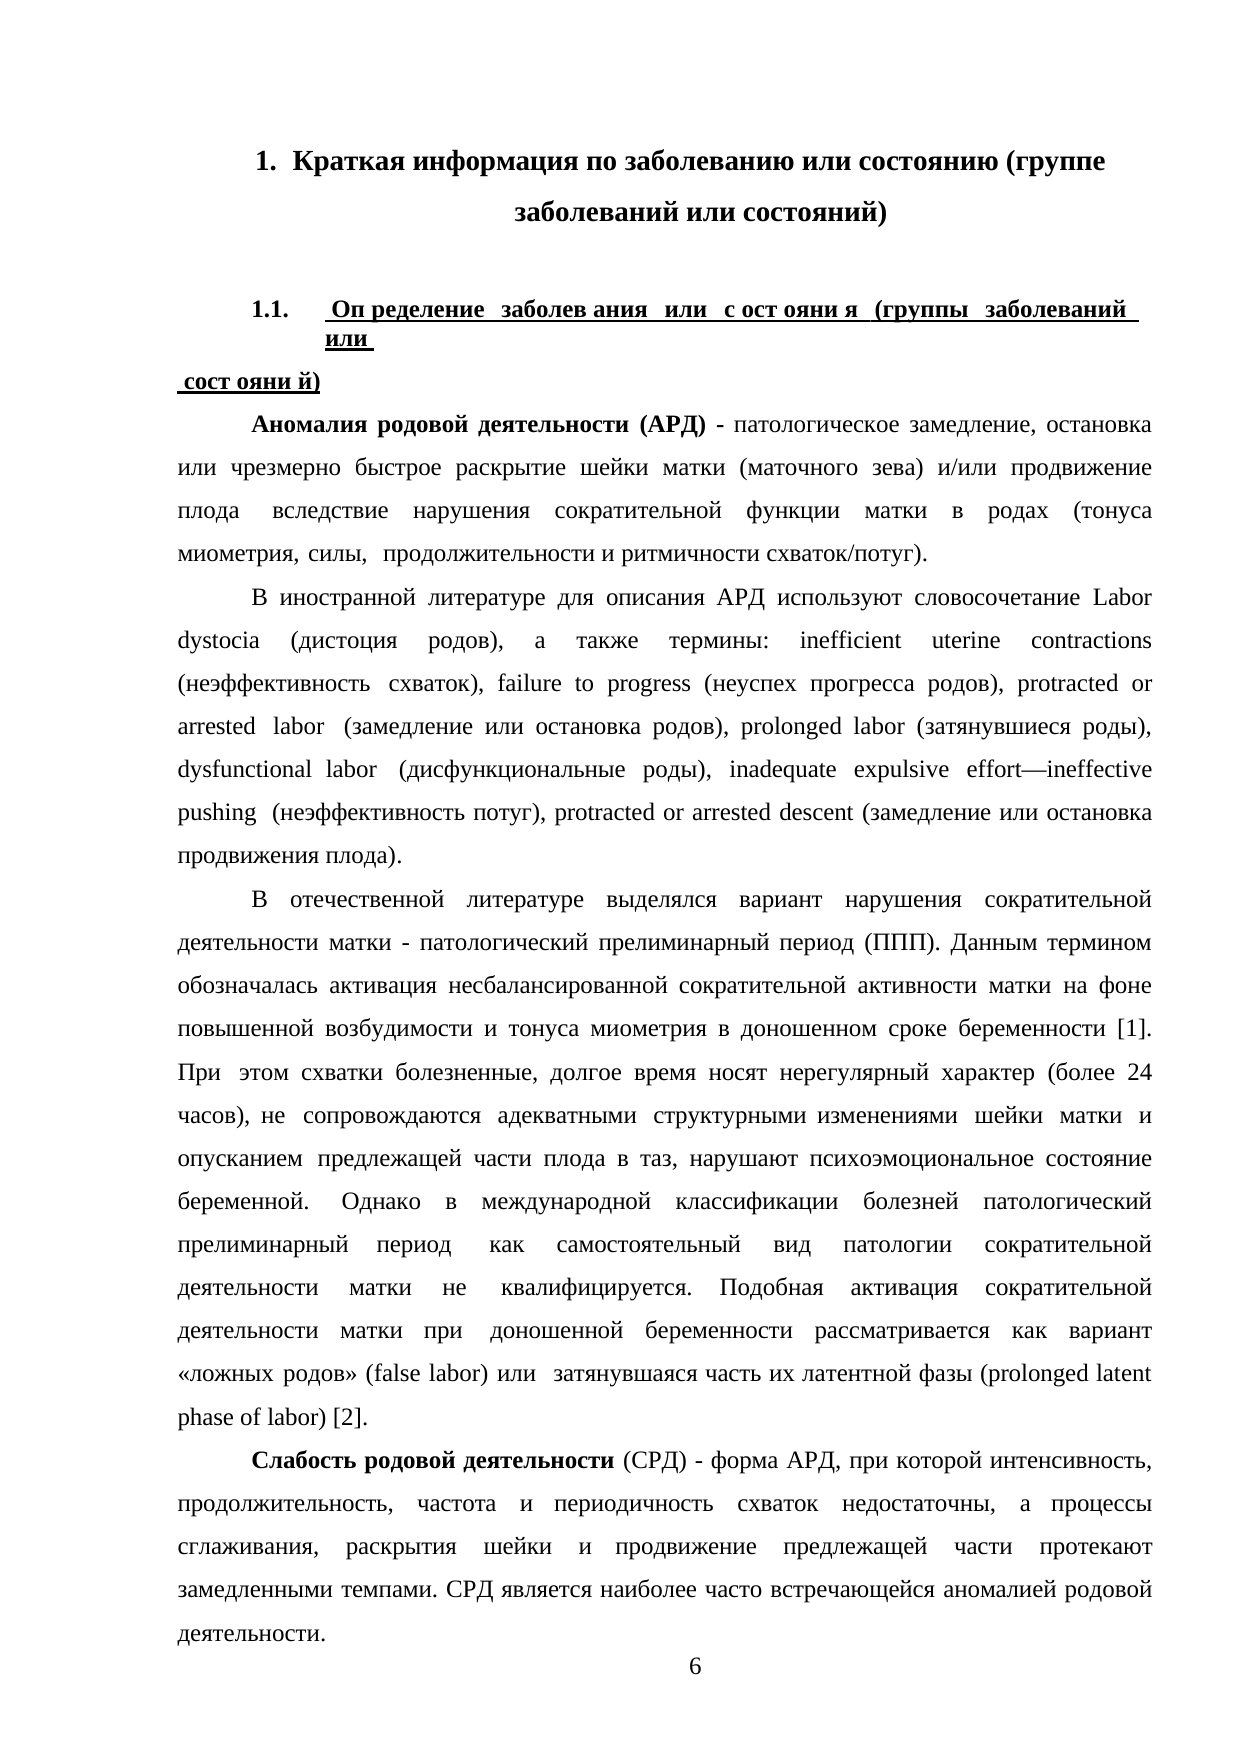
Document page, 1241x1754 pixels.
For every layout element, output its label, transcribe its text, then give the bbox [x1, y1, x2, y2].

text Аномалия родовой деятельности (АРД) - патологическое замедление, остановка или чрезмерно быстрое раскрытие шейки матки (маточного зева) и/или продвижение плода вследствие нарушения сократительной функции матки в родах (тонуса миометрия, силы, продолжительности и ритмичности схваток/потуг). [177, 409, 1152, 567]
text Слабость родовой деятельности (СРД) - форма АРД, при которой интенсивность, продолжительность, частота и периодичность схваток недостаточны, а процессы сглаживания, раскрытия шейки и продвижение предлежащей части протекают замедленными темпами. СРД является наиболее часто встречающейся аномалией родовой деятельности. [177, 1445, 1152, 1646]
subtitle Краткая информация по заболеванию или состоянию (группе [255, 143, 1169, 177]
text сост ояни й) [177, 366, 1169, 395]
subtitle Оп ределение заболев ания или с ост ояни я (группы заболеваний или [251, 294, 1169, 352]
text заболеваний или состояний) [514, 194, 1169, 227]
text В иностранной литературе для описания АРД используют словосочетание Labor dystocia (дистоция родов), а также термины: inefficient uterine contractions (неэффективность схваток), failure to progress (неуспех прогресса родов), protracted or arrested labor (замедление или остановка родов), prolonged labor (затянувшиеся роды), dysfunctional labor (дисфункциональные роды), inadequate expulsive effort—ineffective pushing (неэффективность потуг), protracted or arrested descent (замедление или остановка продвижения плода). [177, 582, 1152, 869]
text В отечественной литературе выделялся вариант нарушения сократительной деятельности матки - патологический прелиминарный период (ППП). Данным термином обозначалась активация несбалансированной сократительной активности матки на фоне повышенной возбудимости и тонуса миометрия в доношенном сроке беременности [1]. При этом схватки болезненные, долгое время носят нерегулярный характер (более 24 часов), не сопровождаются адекватными структурными изменениями шейки матки и опусканием предлежащей части плода в таз, нарушают психоэмоциональное состояние беременной. Однако в международной классификации болезней патологический прелиминарный период как самостоятельный вид патологии сократительной деятельности матки не квалифицируется. Подобная активация сократительной деятельности матки при доношенной беременности рассматривается как вариант «ложных родов» (false labor) или затянувшаяся часть их латентной фазы (prolonged latent phase of labor) [2]. [177, 884, 1152, 1430]
